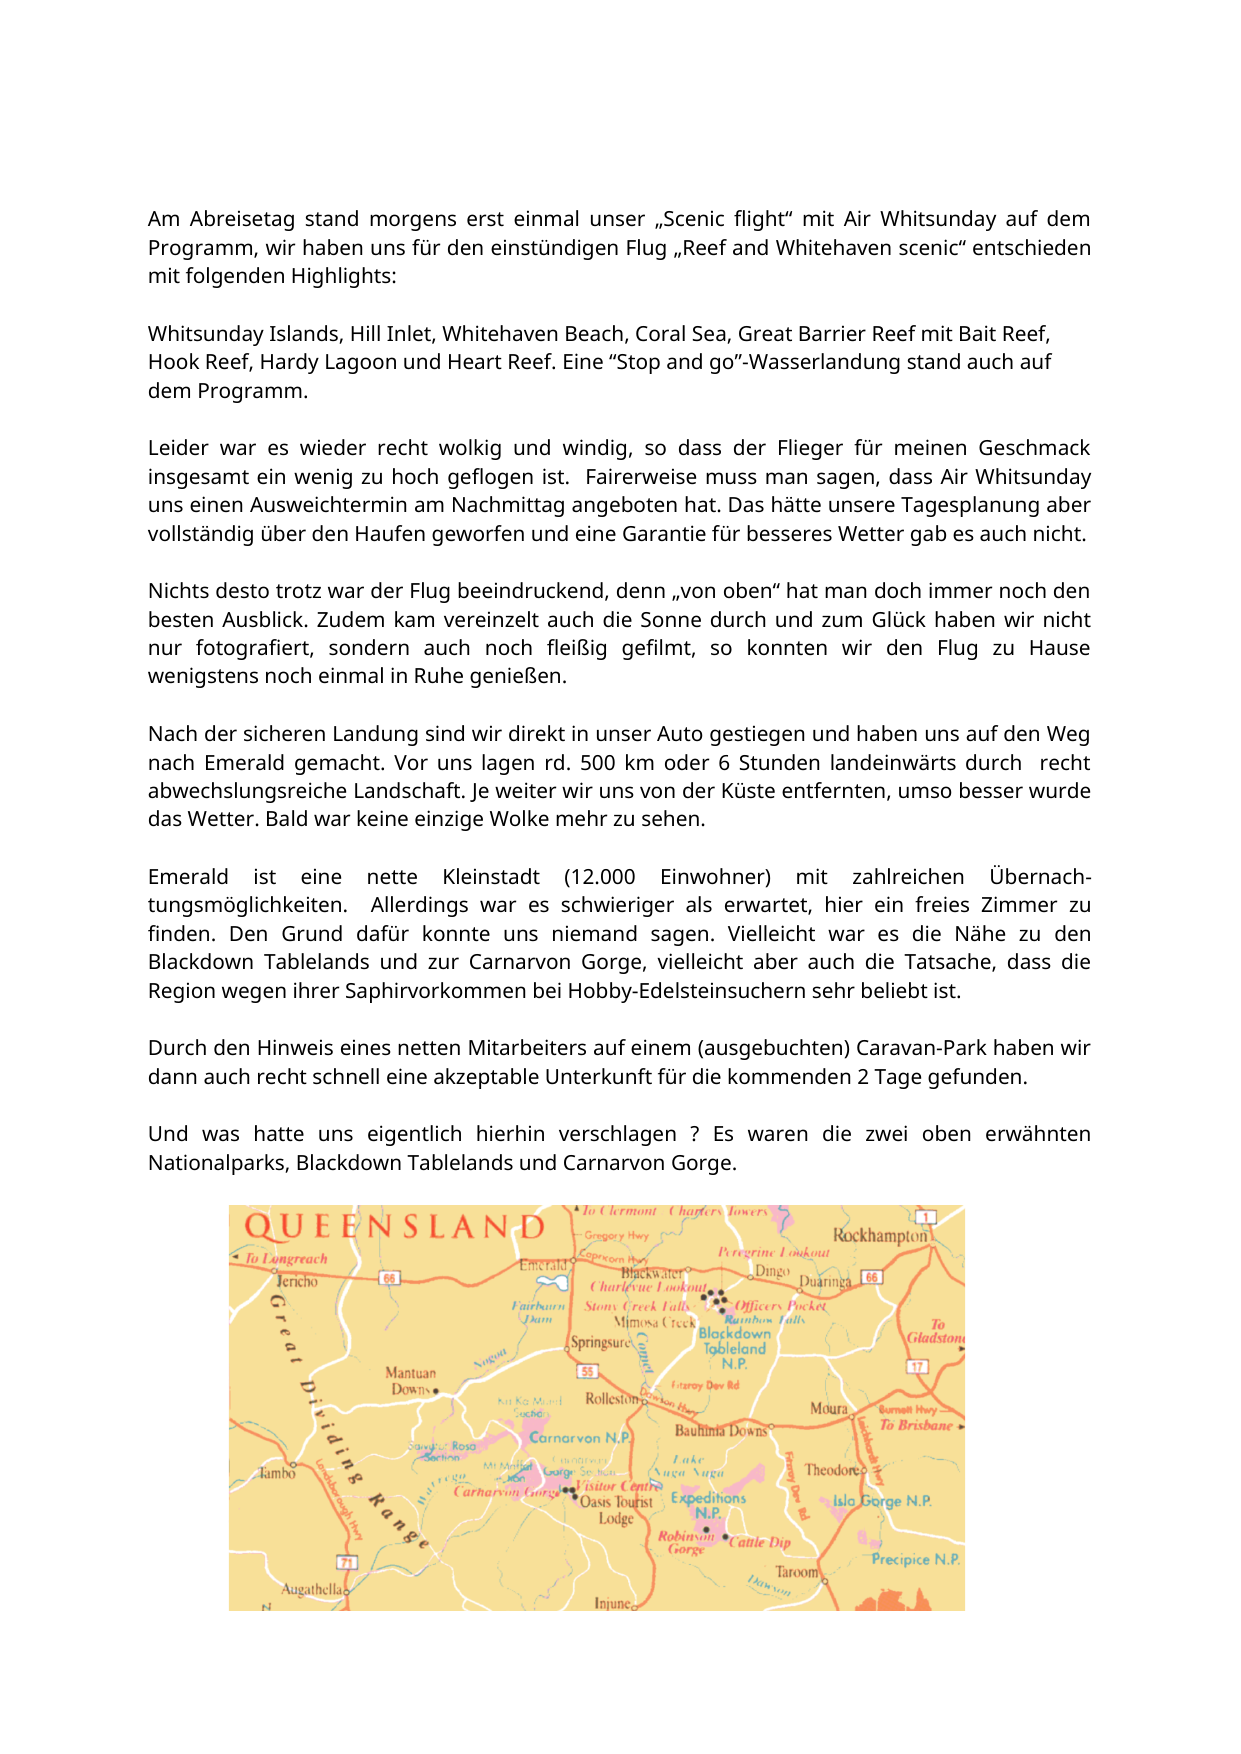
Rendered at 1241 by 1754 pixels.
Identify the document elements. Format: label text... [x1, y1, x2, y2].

text Durch den Hinweis eines netten Mitarbeiters auf einem (ausgebuchten) Caravan-Park haben wir dann auch recht schnell eine akzeptable Unterkunft für die kommenden 2 Tage gefunden. [148, 1033, 1093, 1090]
text Leider war es wieder recht wolkig und windig, so dass der Flieger für meinen Geschmack insgesamt ein wenig zu hoch geflogen ist. Fairerweise muss man sagen, dass Air Whitsunday uns einen Ausweichtermin am Nachmittag angeboten hat. Das hätte unsere Tagesplanung aber vollständig über den Haufen geworfen und eine Garantie für besseres Wetter gab es auch nicht. [148, 433, 1093, 547]
picture [228, 1205, 966, 1611]
text Nach der sicheren Landung sind wir direkt in unser Auto gestiegen und haben uns auf den Weg nach Emerald gemacht. Vor uns lagen rd. 500 km oder 6 Stunden landeinwärts durch recht abwechslungsreiche Landschaft. Je weiter wir uns von der Küste entfernten, umso besser wurde das Wetter. Bald war keine einzige Wolke mehr zu sehen. [148, 719, 1093, 833]
text Und was hatte uns eigentlich hierhin verschlagen ? Es waren die zwei oben erwähnten Nationalparks, Blackdown Tablelands und Carnarvon Gorge. [148, 1119, 1093, 1176]
text Emerald ist eine nette Kleinstadt (12.000 Einwohner) mit zahlreichen Übernach-tungsmöglichkeiten. Allerdings war es schwieriger als erwartet, hier ein freies Zimmer zu finden. Den Grund dafür konnte uns niemand sagen. Vielleicht war es die Nähe zu den Blackdown Tablelands und zur Carnarvon Gorge, vielleicht aber auch die Tatsache, dass die Region wegen ihrer Saphirvorkommen bei Hobby-Edelsteinsuchern sehr beliebt ist. [148, 862, 1093, 1004]
text Whitsunday Islands, Hill Inlet, Whitehaven Beach, Coral Sea, Great Barrier Reef mit Bait Reef, Hook Reef, Hardy Lagoon und Heart Reef. Eine “Stop and go”-Wasserlandung stand auch auf dem Programm. [148, 319, 1093, 404]
text Nichts desto trotz war der Flug beeindruckend, denn „von oben“ hat man doch immer noch den besten Ausblick. Zudem kam vereinzelt auch die Sonne durch und zum Glück haben wir nicht nur fotografiert, sondern auch noch fleißig gefilmt, so konnten wir den Flug zu Hause wenigstens noch einmal in Ruhe genießen. [148, 576, 1093, 690]
text Am Abreisetag stand morgens erst einmal unser „Scenic flight“ mit Air Whitsunday auf dem Programm, wir haben uns für den einstündigen Flug „Reef and Whitehaven scenic“ entschieden mit folgenden Highlights: [148, 204, 1093, 290]
